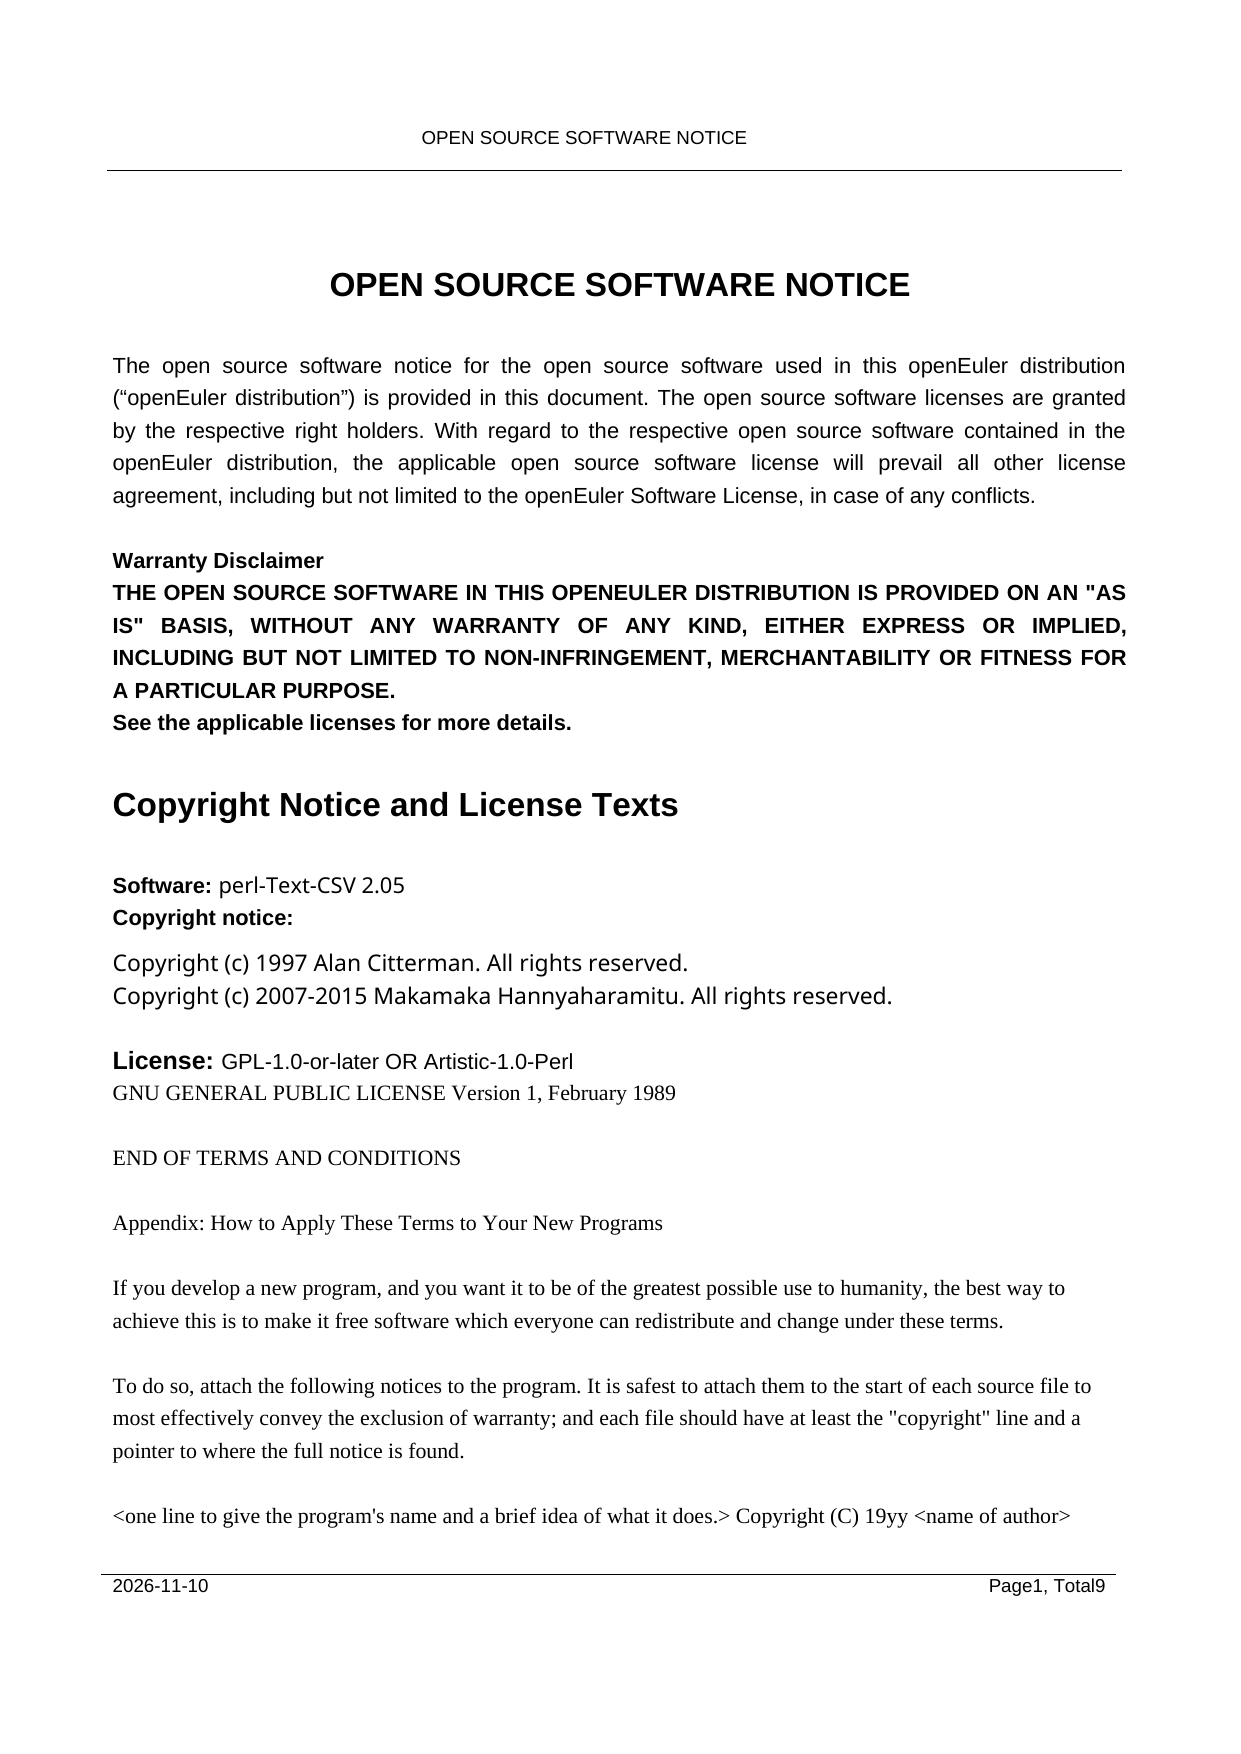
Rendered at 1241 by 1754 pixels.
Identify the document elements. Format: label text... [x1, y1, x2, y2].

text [112, 1077, 1128, 1532]
text Copyright Notice and License Texts [112, 771, 1128, 836]
text Copyright notice: [112, 901, 1128, 934]
text THE OPEN SOURCE SOFTWARE IN THIS OPENEULER DISTRIBUTION IS PROVIDED ON AN "AS IS" BASIS, WITHOUT ANY WARRANTY OF ANY KIND, EITHER EXPRESS OR IMPLIED, INCLUDING BUT NOT LIMITED TO NON-INFRINGEMENT, MERCHANTABILITY OR FITNESS FOR A PARTICULAR PURPOSE. See the applicable licenses for more details. [112, 576, 1128, 739]
text OPEN SOURCE SOFTWARE NOTICE [112, 251, 1128, 316]
text The open source software notice for the open source software used in this openEuler distribution (“openEuler distribution”) is provided in this document. The open source software licenses are granted by the respective right holders. With regard to the respective open source software contained in the openEuler distribution, the applicable open source software license will prevail all other license agreement, including but not limited to the openEuler Software License, in case of any conflicts. [112, 349, 1128, 511]
text Warranty Disclaimer [112, 544, 1128, 576]
text Copyright (c) 1997 Alan Citterman. All rights reserved. Copyright (c) 2007-2015 Makamaka Hannyaharamitu. All rights reserved. [112, 947, 1128, 1044]
title Software: perl-Text-CSV 2.05 [112, 869, 1128, 901]
text License: GPL-1.0-or-later OR Artistic-1.0-Perl [112, 1044, 1128, 1077]
